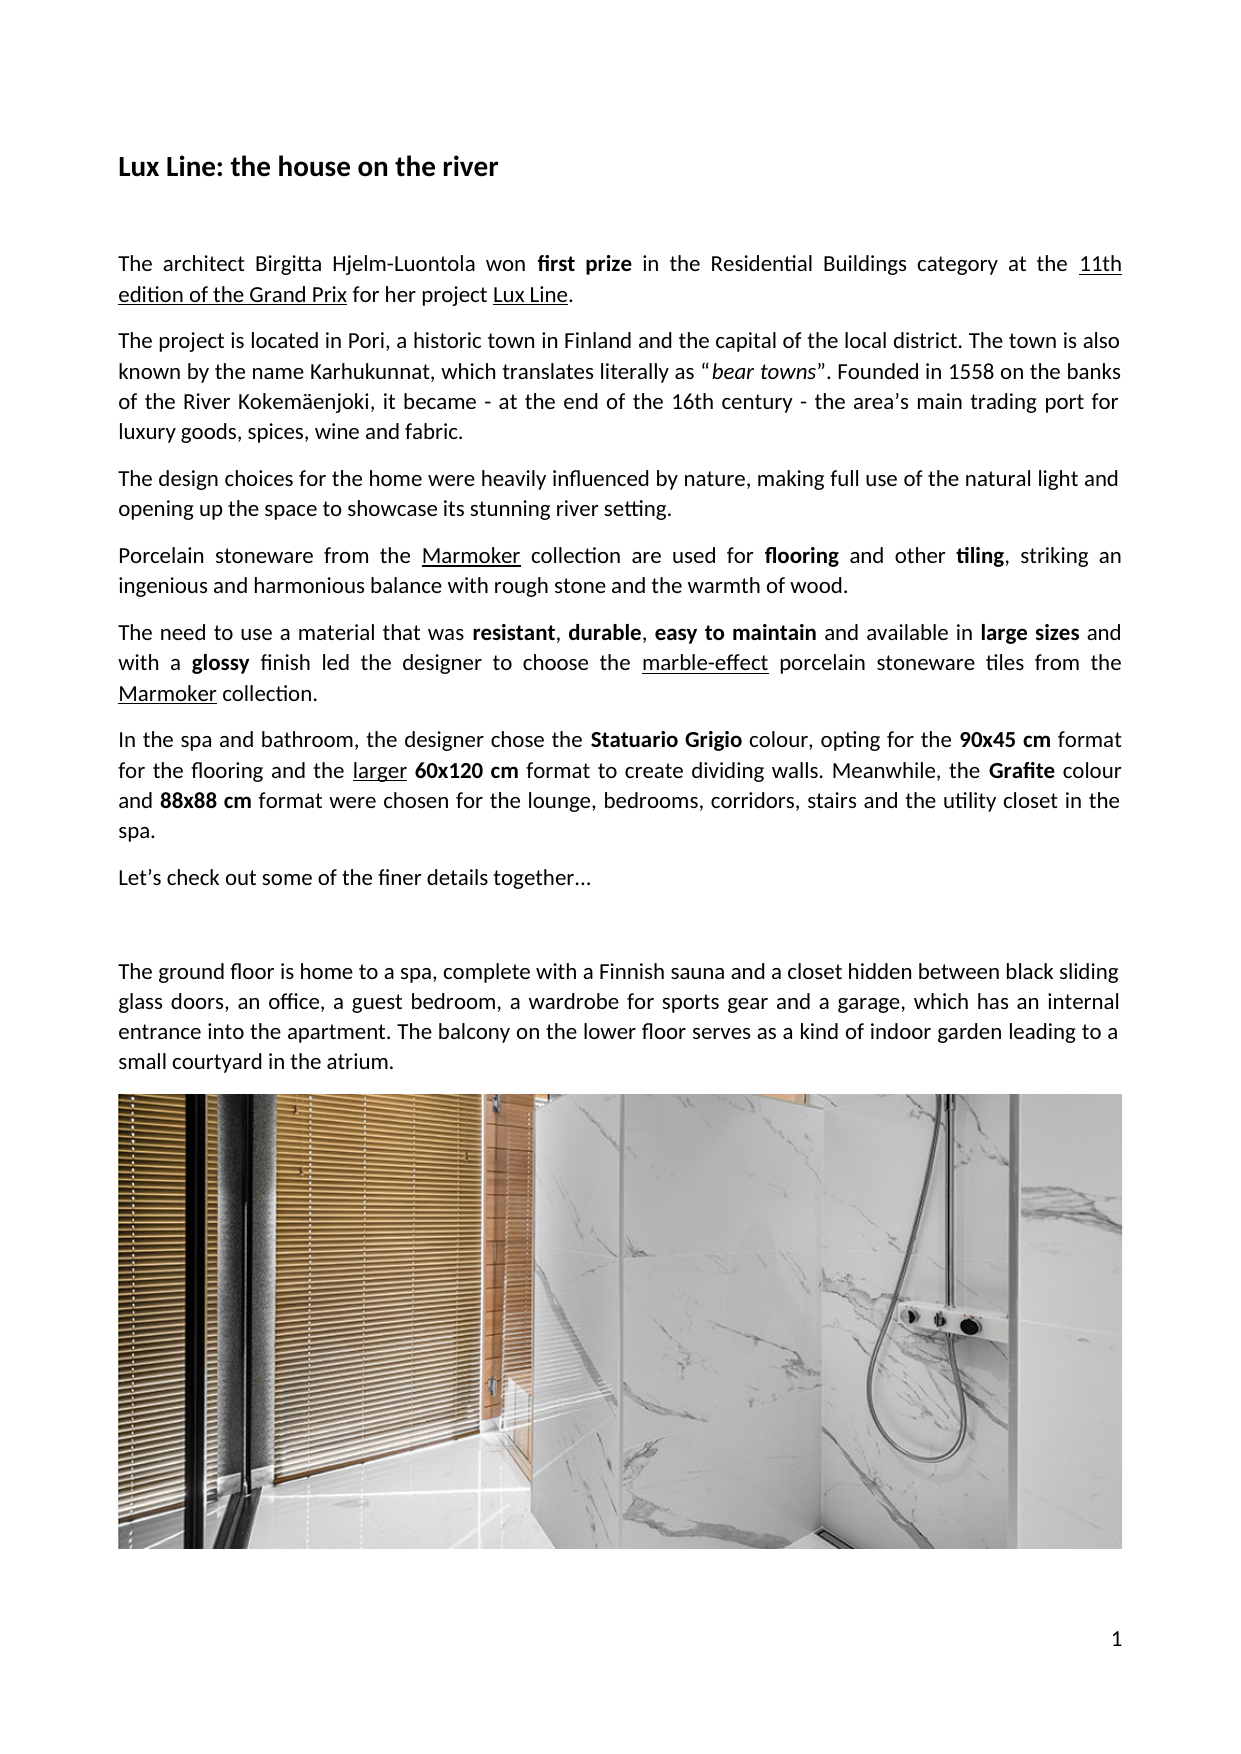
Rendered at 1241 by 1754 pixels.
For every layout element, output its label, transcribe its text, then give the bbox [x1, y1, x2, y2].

text Let’s check out some of the finer details together... [118, 863, 1122, 891]
text Porcelain stoneware from the Marmoker collection are used for flooring and other tiling, striking an ingenious and harmonious balance with rough stone and the warmth of wood. [118, 541, 1122, 599]
text The ground floor is home to a spa, complete with a Finnish sauna and a closet hidden between black sliding glass doors, an office, a guest bedroom, a wardrobe for sports gear and a garage, which has an internal entrance into the apartment. The balcony on the lower floor serves as a kind of indoor garden leading to a small courtyard in the atrium. [118, 957, 1122, 1076]
text The architect Birgitta Hjelm-Luontola won first prize in the Residential Buildings category at the 11th edition of the Grand Prix for her project Lux Line. [118, 249, 1122, 308]
text Lux Line: the house on the river [118, 148, 1122, 183]
text The project is located in Pori, a historic town in Finland and the capital of the local district. The town is also known by the name Karhukunnat, which translates literally as “bear towns”. Founded in 1558 on the banks of the River Kokemäenjoki, it became - at the end of the 16th century - the area’s main trading port for luxury goods, spices, wine and fabric. [118, 327, 1122, 445]
text The design choices for the home were heavily influenced by nature, making full use of the natural light and opening up the space to showcase its stunning river setting. [118, 464, 1122, 522]
picture [118, 1094, 1123, 1549]
text In the spa and bathroom, the designer chose the Statuario Grigio colour, opting for the 90x45 cm format for the flooring and the larger 60x120 cm format to create dividing walls. Meanwhile, the Grafite colour and 88x88 cm format were chosen for the lounge, bedrooms, corridors, stairs and the utility closet in the spa. [118, 726, 1122, 844]
text The need to use a material that was resistant, durable, easy to maintain and available in large sizes and with a glossy finish led the designer to choose the marble-effect porcelain stoneware tiles from the Marmoker collection. [118, 618, 1122, 707]
